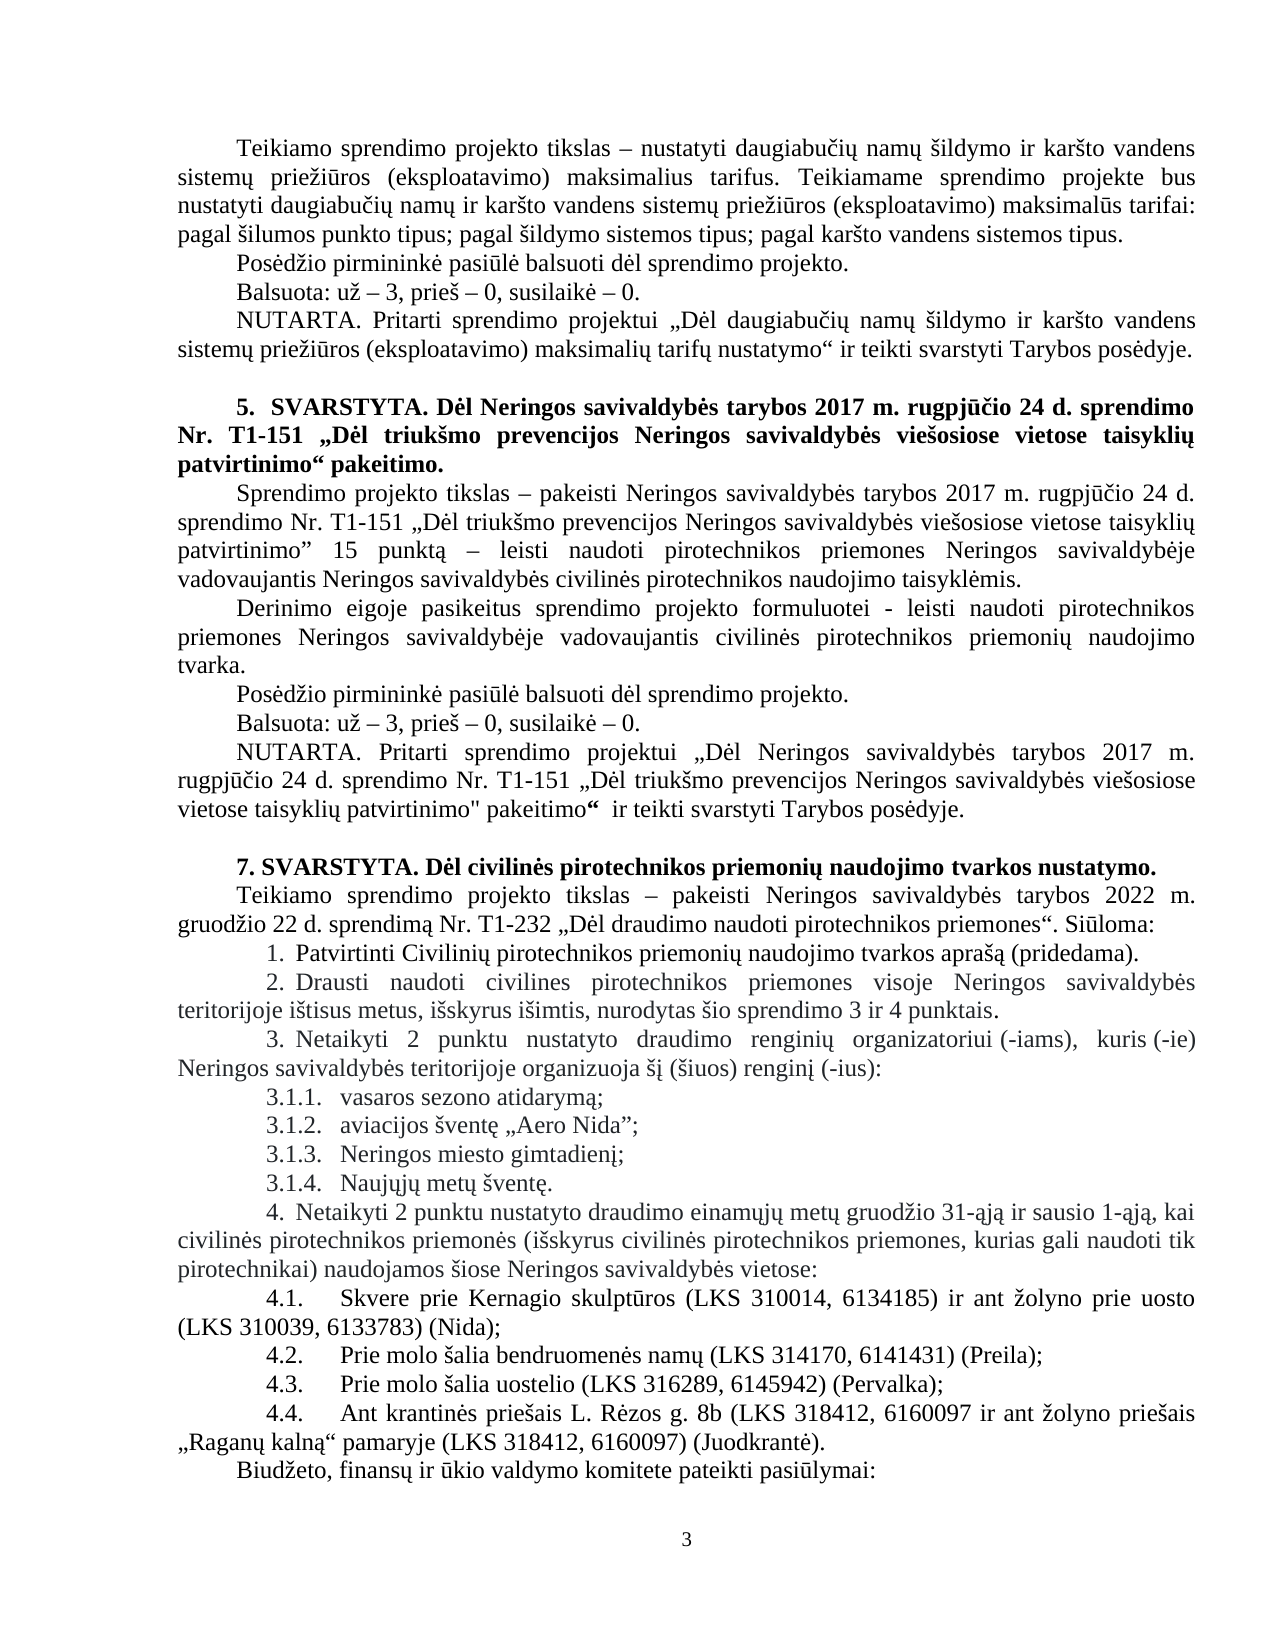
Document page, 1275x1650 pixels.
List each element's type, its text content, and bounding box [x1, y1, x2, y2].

list Naujųjų metų šventę. [177, 1168, 1196, 1197]
text Posėdžio pirmininkė pasiūlė balsuoti dėl sprendimo projekto. [177, 248, 1196, 277]
list Prie molo šalia bendruomenės namų (LKS 314170, 6141431) (Preila); [177, 1340, 1196, 1369]
text NUTARTA. Pritarti sprendimo projektui „Dėl daugiabučių namų šildymo ir karšto vandens sistemų priežiūros (eksploatavimo) maksimalių tarifų nustatymo“ ir teikti svarstyti Tarybos posėdyje. [177, 305, 1196, 363]
text Sprendimo projekto tikslas – pakeisti Neringos savivaldybės tarybos 2017 m. rugpjūčio 24 d. sprendimo Nr. T1-151 „Dėl triukšmo prevencijos Neringos savivaldybės viešosiose vietose taisyklių patvirtinimo” 15 punktą – leisti naudoti pirotechnikos priemones Neringos savivaldybėje vadovaujantis Neringos savivaldybės civilinės pirotechnikos naudojimo taisyklėmis. [177, 478, 1196, 593]
list vasaros sezono atidarymą; [177, 1082, 1196, 1110]
text 7. SVARSTYTA. Dėl civilinės pirotechnikos priemonių naudojimo tvarkos nustatymo. [177, 852, 1196, 880]
list Prie molo šalia uostelio (LKS 316289, 6145942) (Pervalka); [177, 1369, 1196, 1398]
list aviacijos šventę „Aero Nida”; [177, 1110, 1196, 1139]
list Netaikyti 2 punktu nustatyto draudimo einamųjų metų gruodžio 31-ąją ir sausio 1-ąją, kai civilinės pirotechnikos priemonės (išskyrus civilinės pirotechnikos priemones, kurias gali naudoti tik pirotechnikai) naudojamos šiose Neringos savivaldybės vietose: [177, 1197, 1196, 1283]
text Balsuota: už – 3, prieš – 0, susilaikė – 0. [177, 708, 1196, 737]
list Ant krantinės priešais L. Rėzos g. 8b (LKS 318412, 6160097 ir ant žolyno priešais „Raganų kalną“ pamaryje (LKS 318412, 6160097) (Juodkrantė). [177, 1398, 1196, 1455]
text Teikiamo sprendimo projekto tikslas – nustatyti daugiabučių namų šildymo ir karšto vandens sistemų priežiūros (eksploatavimo) maksimalius tarifus. Teikiamame sprendimo projekte bus nustatyti daugiabučių namų ir karšto vandens sistemų priežiūros (eksploatavimo) maksimalūs tarifai: pagal šilumos punkto tipus; pagal šildymo sistemos tipus; pagal karšto vandens sistemos tipus. [177, 133, 1196, 248]
list Netaikyti 2 punktu nustatyto draudimo renginių organizatoriui (-iams), kuris (-ie) Neringos savivaldybės teritorijoje organizuoja šį (šiuos) renginį (-ius): [177, 1024, 1196, 1082]
text Teikiamo sprendimo projekto tikslas – pakeisti Neringos savivaldybės tarybos 2022 m. gruodžio 22 d. sprendimą Nr. T1-232 „Dėl draudimo naudoti pirotechnikos priemones“. Siūloma: [177, 880, 1196, 938]
list Skvere prie Kernagio skulptūros (LKS 310014, 6134185) ir ant žolyno prie uosto (LKS 310039, 6133783) (Nida); [177, 1283, 1196, 1340]
list Drausti naudoti civilines pirotechnikos priemones visoje Neringos savivaldybės teritorijoje ištisus metus, išskyrus išimtis, nurodytas šio sprendimo 3 ir 4 punktais. [177, 967, 1196, 1024]
text NUTARTA. Pritarti sprendimo projektui „Dėl Neringos savivaldybės tarybos 2017 m. rugpjūčio 24 d. sprendimo Nr. T1-151 „Dėl triukšmo prevencijos Neringos savivaldybės viešosiose vietose taisyklių patvirtinimo" pakeitimo“ ir teikti svarstyti Tarybos posėdyje. [177, 737, 1196, 823]
text Balsuota: už – 3, prieš – 0, susilaikė – 0. [177, 277, 1196, 305]
text Biudžeto, finansų ir ūkio valdymo komitete pateikti pasiūlymai: [177, 1455, 1196, 1484]
text Posėdžio pirmininkė pasiūlė balsuoti dėl sprendimo projekto. [177, 679, 1196, 708]
text Derinimo eigoje pasikeitus sprendimo projekto formuluotei - leisti naudoti pirotechnikos priemones Neringos savivaldybėje vadovaujantis civilinės pirotechnikos priemonių naudojimo tvarka. [177, 593, 1196, 679]
list Neringos miesto gimtadienį; [177, 1139, 1196, 1168]
list Patvirtinti Civilinių pirotechnikos priemonių naudojimo tvarkos aprašą (pridedama). [177, 938, 1196, 967]
text 5. SVARSTYTA. Dėl Neringos savivaldybės tarybos 2017 m. rugpjūčio 24 d. sprendimo Nr. T1-151 „Dėl triukšmo prevencijos Neringos savivaldybės viešosiose vietose taisyklių patvirtinimo“ pakeitimo. [177, 392, 1196, 478]
